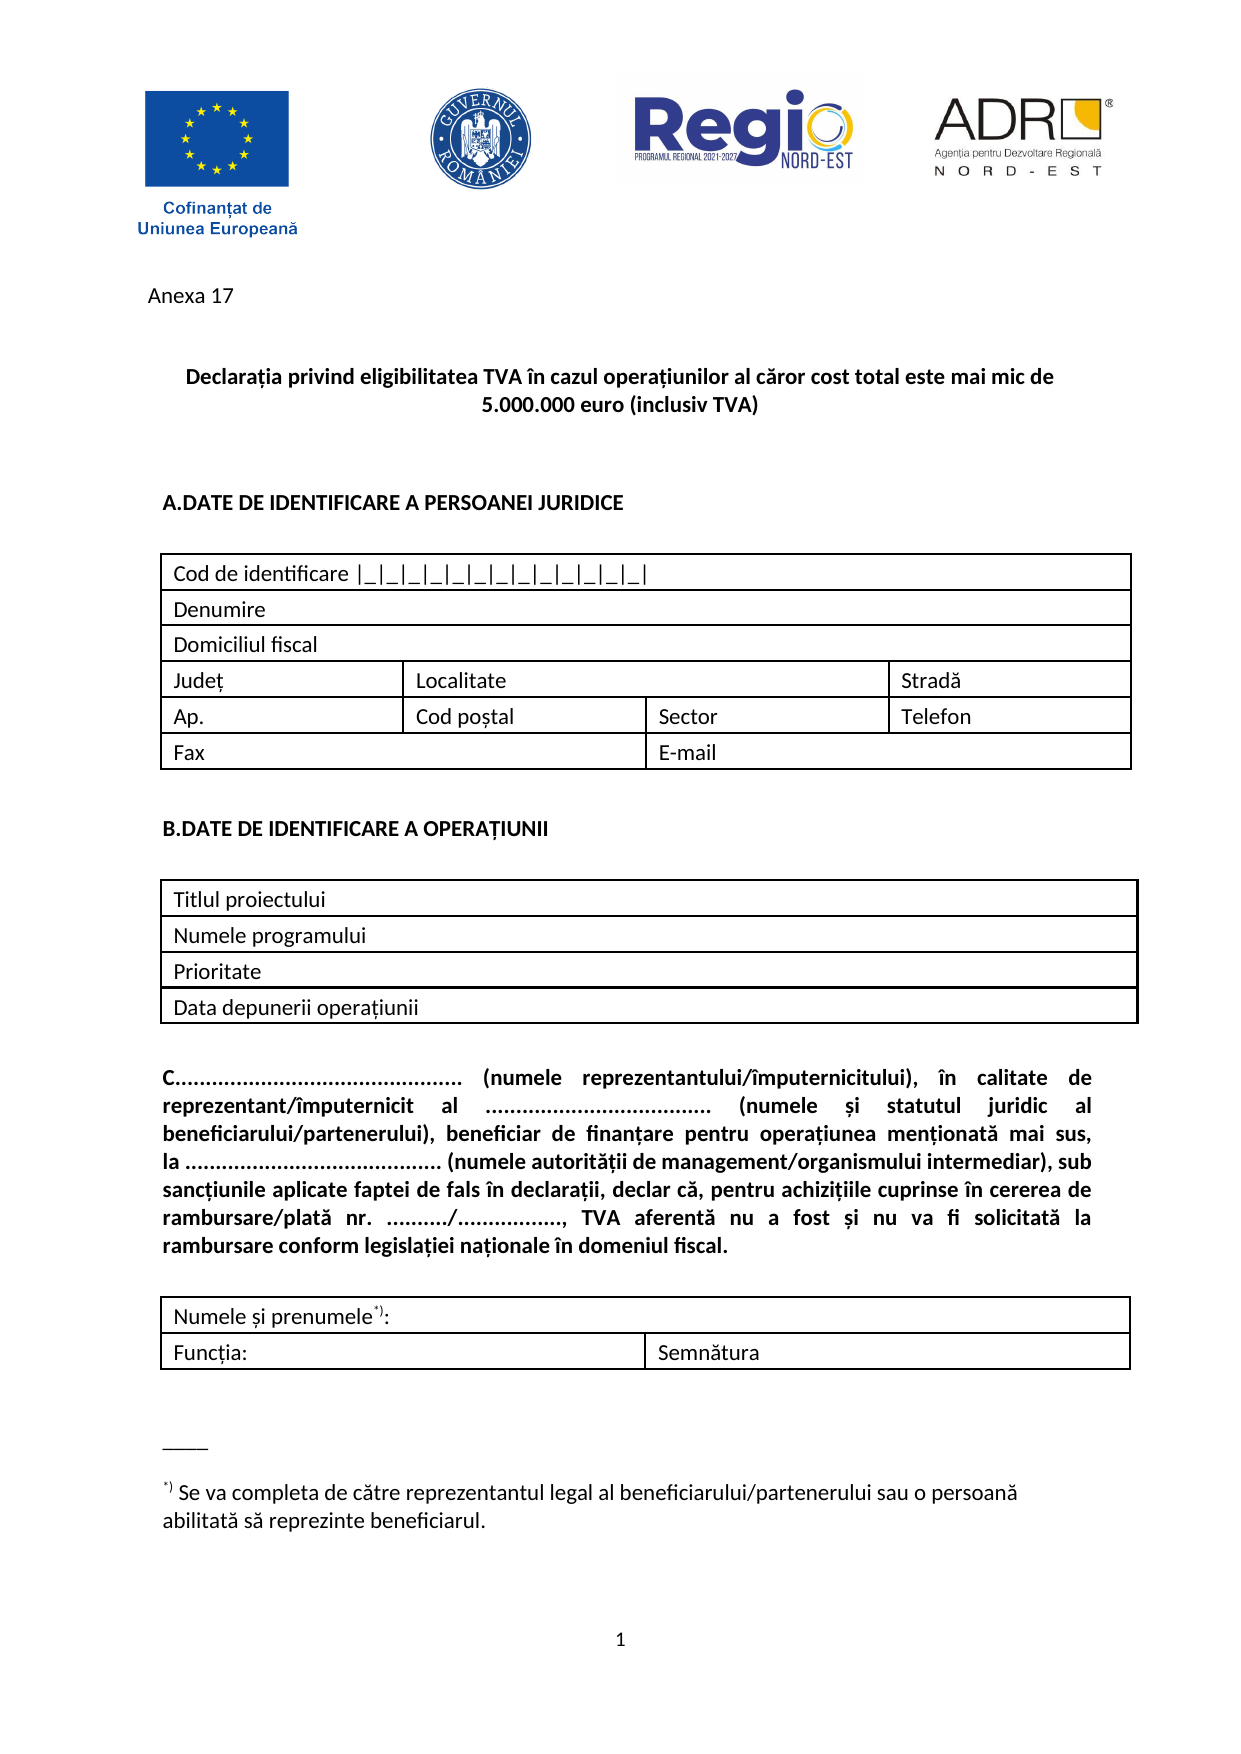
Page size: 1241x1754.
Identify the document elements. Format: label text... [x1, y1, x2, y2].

table_cell Funcţia: [162, 1334, 644, 1367]
picture [430, 87, 532, 190]
text *) Se va completa de către reprezentantul legal al beneficiarului/partenerului sau o persoană abilitată să reprezinte beneficiarul. [162, 1478, 1093, 1534]
table_cell Stradă [890, 662, 1130, 696]
picture [128, 73, 306, 253]
text ____ [162, 1425, 1093, 1453]
text A.DATE DE IDENTIFICARE A PERSOANEI JURIDICE [162, 488, 1093, 516]
text Anexa 17 [148, 281, 1093, 309]
table_cell Sector [647, 698, 888, 732]
table_header Titlul proiectului [162, 881, 1136, 915]
picture [614, 71, 867, 189]
table_cell Judeţ [162, 662, 402, 696]
table_cell Fax [162, 734, 645, 768]
table_cell Ap. [162, 698, 402, 732]
table_cell E-mail [647, 734, 1130, 768]
text Declaraţia privind eligibilitatea TVA în cazul operaţiunilor al căror cost total este mai mic de 5.000.000 euro (inclusiv TVA) [148, 362, 1093, 418]
text C............................................... (numele reprezentantului/împuternicitului), în calitate de reprezentant/împuternicit al ..................................... (numele şi statutul juridic al beneficiarului/partenerului), beneficiar de finanţare pentru operaţiunea menţionată mai sus, la .......................................... (numele autorităţii de management/organismului intermediar), sub sancţiunile aplicate faptei de fals în declaraţii, declar că, pentru achiziţiile cuprinse în cererea de rambursare/plată nr. ........../................., TVA aferentă nu a fost şi nu va fi solicitată la rambursare conform legislaţiei naţionale în domeniul fiscal. [162, 1063, 1093, 1259]
table_header Cod de identificare |_|_|_|_|_|_|_|_|_|_|_|_|_| [162, 555, 1130, 588]
table_cell Data depunerii operaţiunii [162, 989, 1136, 1022]
picture [934, 98, 1114, 176]
table_header Numele şi prenumele*): [162, 1298, 1129, 1332]
table_cell Domiciliul fiscal [162, 626, 1130, 660]
text B.DATE DE IDENTIFICARE A OPERAŢIUNII [162, 814, 1093, 842]
table_cell Denumire [162, 591, 1130, 624]
table_cell Telefon [890, 698, 1130, 732]
table_cell Prioritate [162, 953, 1136, 986]
table_cell Localitate [404, 662, 888, 696]
table_cell Cod poştal [404, 698, 645, 732]
table_cell Numele programului [162, 917, 1136, 951]
table_cell Semnătura [646, 1334, 1129, 1367]
